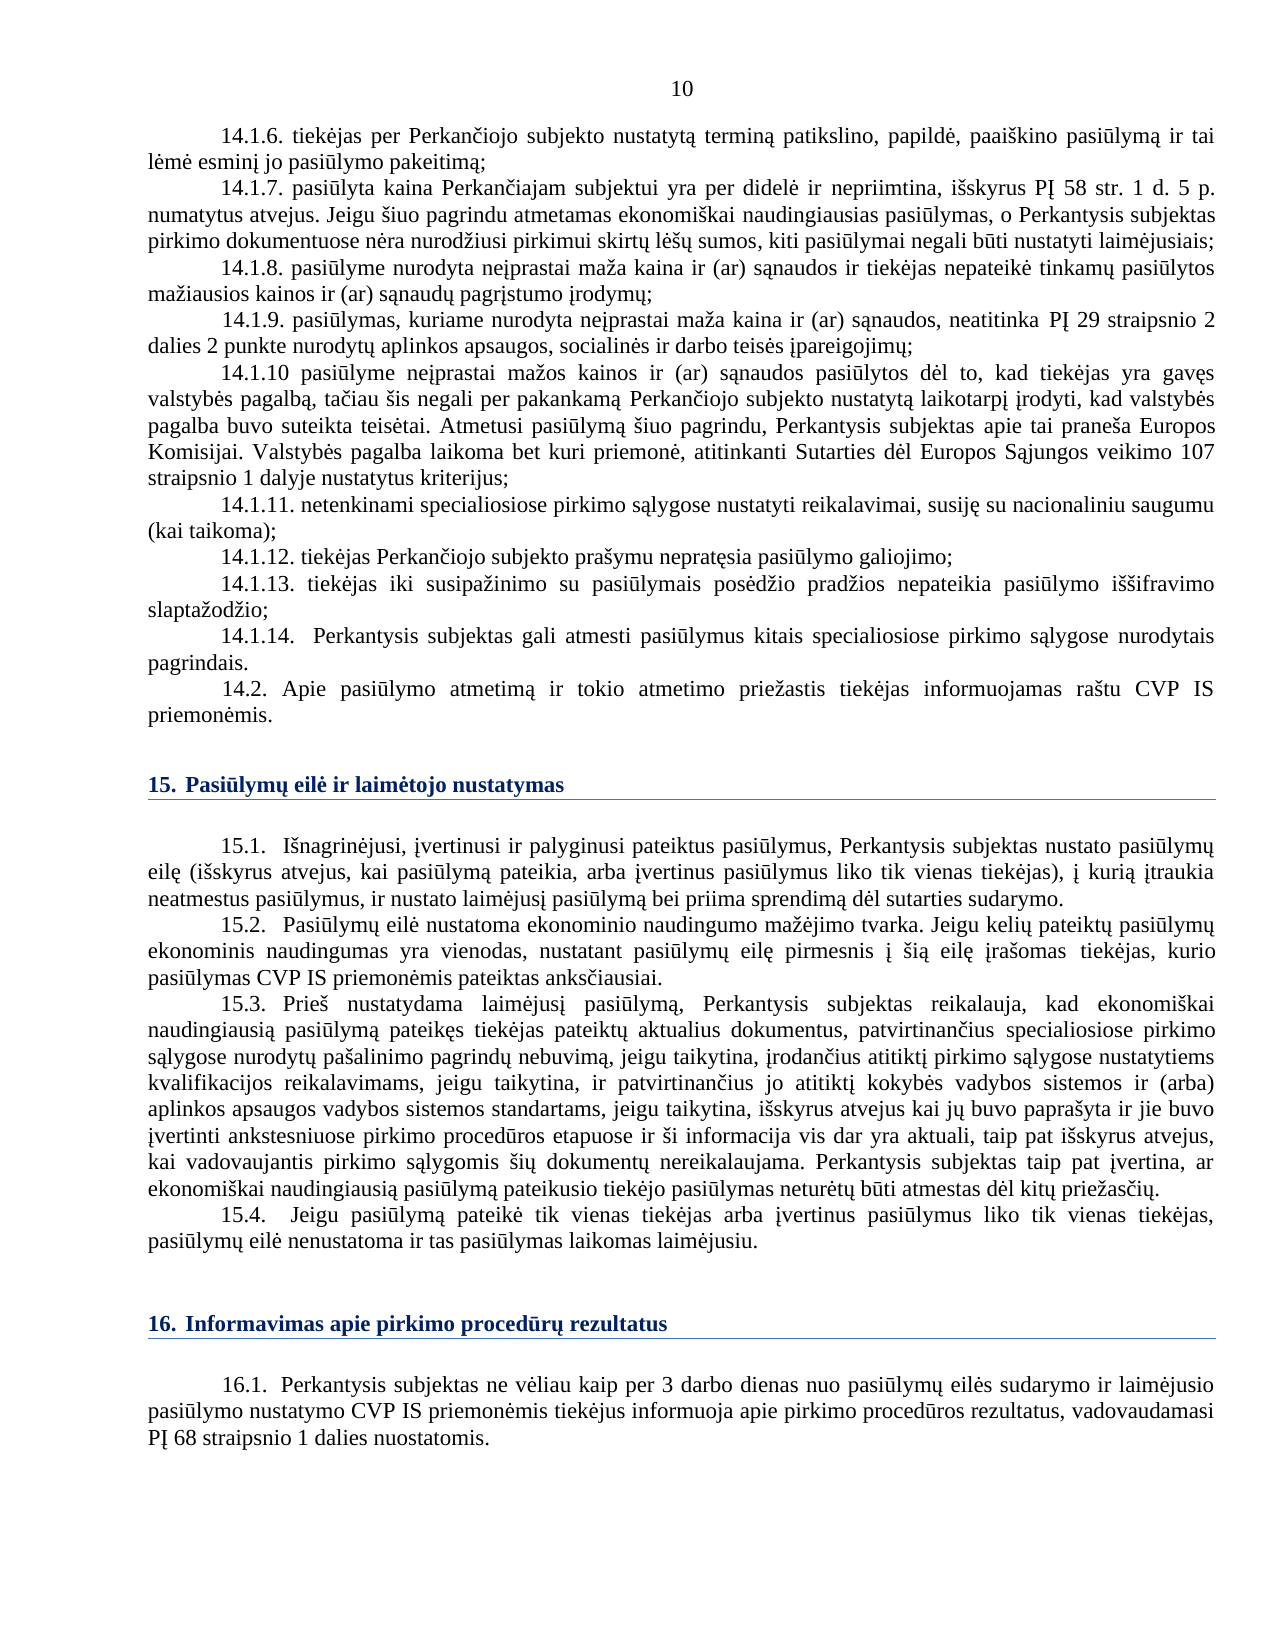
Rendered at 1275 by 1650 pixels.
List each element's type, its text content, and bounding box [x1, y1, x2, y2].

text 14.2. Apie pasiūlymo atmetimą ir tokio atmetimo priežastis tiekėjas informuojamas raštu CVP IS priemonėmis. [148, 675, 1216, 728]
list 14.1.6. tiekėjas per Perkančiojo subjekto nustatytą terminą patikslino, papildė, paaiškino pasiūlymą ir tai lėmė esminį jo pasiūlymo pakeitimą; [148, 122, 1216, 174]
list Perkantysis subjektas ne vėliau kaip per 3 darbo dienas nuo pasiūlymų eilės sudarymo ir laimėjusio pasiūlymo nustatymo CVP IS priemonėmis tiekėjus informuoja apie pirkimo procedūros rezultatus, vadovaudamasi PĮ 68 straipsnio 1 dalies nuostatomis. [148, 1371, 1216, 1450]
list 14.1.14. Perkantysis subjektas gali atmesti pasiūlymus kitais specialiosiose pirkimo sąlygose nurodytais pagrindais. [148, 622, 1216, 675]
list 14.1.10 pasiūlyme neįprastai mažos kainos ir (ar) sąnaudos pasiūlytos dėl to, kad tiekėjas yra gavęs valstybės pagalbą, tačiau šis negali per pakankamą Perkančiojo subjekto nustatytą laikotarpį įrodyti, kad valstybės pagalba buvo suteikta teisėtai. Atmetusi pasiūlymą šiuo pagrindu, Perkantysis subjektas apie tai praneša Europos Komisijai. Valstybės pagalba laikoma bet kuri priemonė, atitinkanti Sutarties dėl Europos Sąjungos veikimo 107 straipsnio 1 dalyje nustatytus kriterijus; [148, 359, 1216, 491]
list Pasiūlymų eilė nustatoma ekonominio naudingumo mažėjimo tvarka. Jeigu kelių pateiktų pasiūlymų ekonominis naudingumas yra vienodas, nustatant pasiūlymų eilę pirmesnis į šią eilę įrašomas tiekėjas, kurio pasiūlymas CVP IS priemonėmis pateiktas anksčiausiai. [148, 911, 1216, 990]
list 14.1.7. pasiūlyta kaina Perkančiajam subjektui yra per didelė ir nepriimtina, išskyrus PĮ 58 str. 1 d. 5 p. numatytus atvejus. Jeigu šiuo pagrindu atmetamas ekonomiškai naudingiausias pasiūlymas, o Perkantysis subjektas pirkimo dokumentuose nėra nurodžiusi pirkimui skirtų lėšų sumos, kiti pasiūlymai negali būti nustatyti laimėjusiais; [148, 174, 1216, 253]
list 14.1.9. pasiūlymas, kuriame nurodyta neįprastai maža kaina ir (ar) sąnaudos, neatitinka PĮ 29 straipsnio 2 dalies 2 punkte nurodytų aplinkos apsaugos, socialinės ir darbo teisės įpareigojimų; [148, 306, 1216, 359]
list Išnagrinėjusi, įvertinusi ir palyginusi pateiktus pasiūlymus, Perkantysis subjektas nustato pasiūlymų eilę (išskyrus atvejus, kai pasiūlymą pateikia, arba įvertinus pasiūlymus liko tik vienas tiekėjas), į kurią įtraukia neatmestus pasiūlymus, ir nustato laimėjusį pasiūlymą bei priima sprendimą dėl sutarties sudarymo. [148, 832, 1216, 911]
list 14.1.13. tiekėjas iki susipažinimo su pasiūlymais posėdžio pradžios nepateikia pasiūlymo iššifravimo slaptažodžio; [148, 570, 1216, 622]
list 14.1.8. pasiūlyme nurodyta neįprastai maža kaina ir (ar) sąnaudos ir tiekėjas nepateikė tinkamų pasiūlytos mažiausios kainos ir (ar) sąnaudų pagrįstumo įrodymų; [148, 253, 1216, 306]
list 14.1.12. tiekėjas Perkančiojo subjekto prašymu nepratęsia pasiūlymo galiojimo; [148, 543, 1216, 570]
list 14.1.11. netenkinami specialiosiose pirkimo sąlygose nustatyti reikalavimai, susiję su nacionaliniu saugumu (kai taikoma); [148, 491, 1216, 543]
subtitle Informavimas apie pirkimo procedūrų rezultatus [148, 1310, 1216, 1338]
text 15.4. Jeigu pasiūlymą pateikė tik vienas tiekėjas arba įvertinus pasiūlymus liko tik vienas tiekėjas, pasiūlymų eilė nenustatoma ir tas pasiūlymas laikomas laimėjusiu. [148, 1201, 1216, 1254]
list Prieš nustatydama laimėjusį pasiūlymą, Perkantysis subjektas reikalauja, kad ekonomiškai naudingiausią pasiūlymą pateikęs tiekėjas pateiktų aktualius dokumentus, patvirtinančius specialiosiose pirkimo sąlygose nurodytų pašalinimo pagrindų nebuvimą, jeigu taikytina, įrodančius atitiktį pirkimo sąlygose nustatytiems kvalifikacijos reikalavimams, jeigu taikytina, ir patvirtinančius jo atitiktį kokybės vadybos sistemos ir (arba) aplinkos apsaugos vadybos sistemos standartams, jeigu taikytina, išskyrus atvejus kai jų buvo paprašyta ir jie buvo įvertinti ankstesniuose pirkimo procedūros etapuose ir ši informacija vis dar yra aktuali, taip pat išskyrus atvejus, kai vadovaujantis pirkimo sąlygomis šių dokumentų nereikalaujama. Perkantysis subjektas taip pat įvertina, ar ekonomiškai naudingiausią pasiūlymą pateikusio tiekėjo pasiūlymas neturėtų būti atmestas dėl kitų priežasčių. [148, 990, 1216, 1201]
subtitle Pasiūlymų eilė ir laimėtojo nustatymas [148, 771, 1216, 799]
